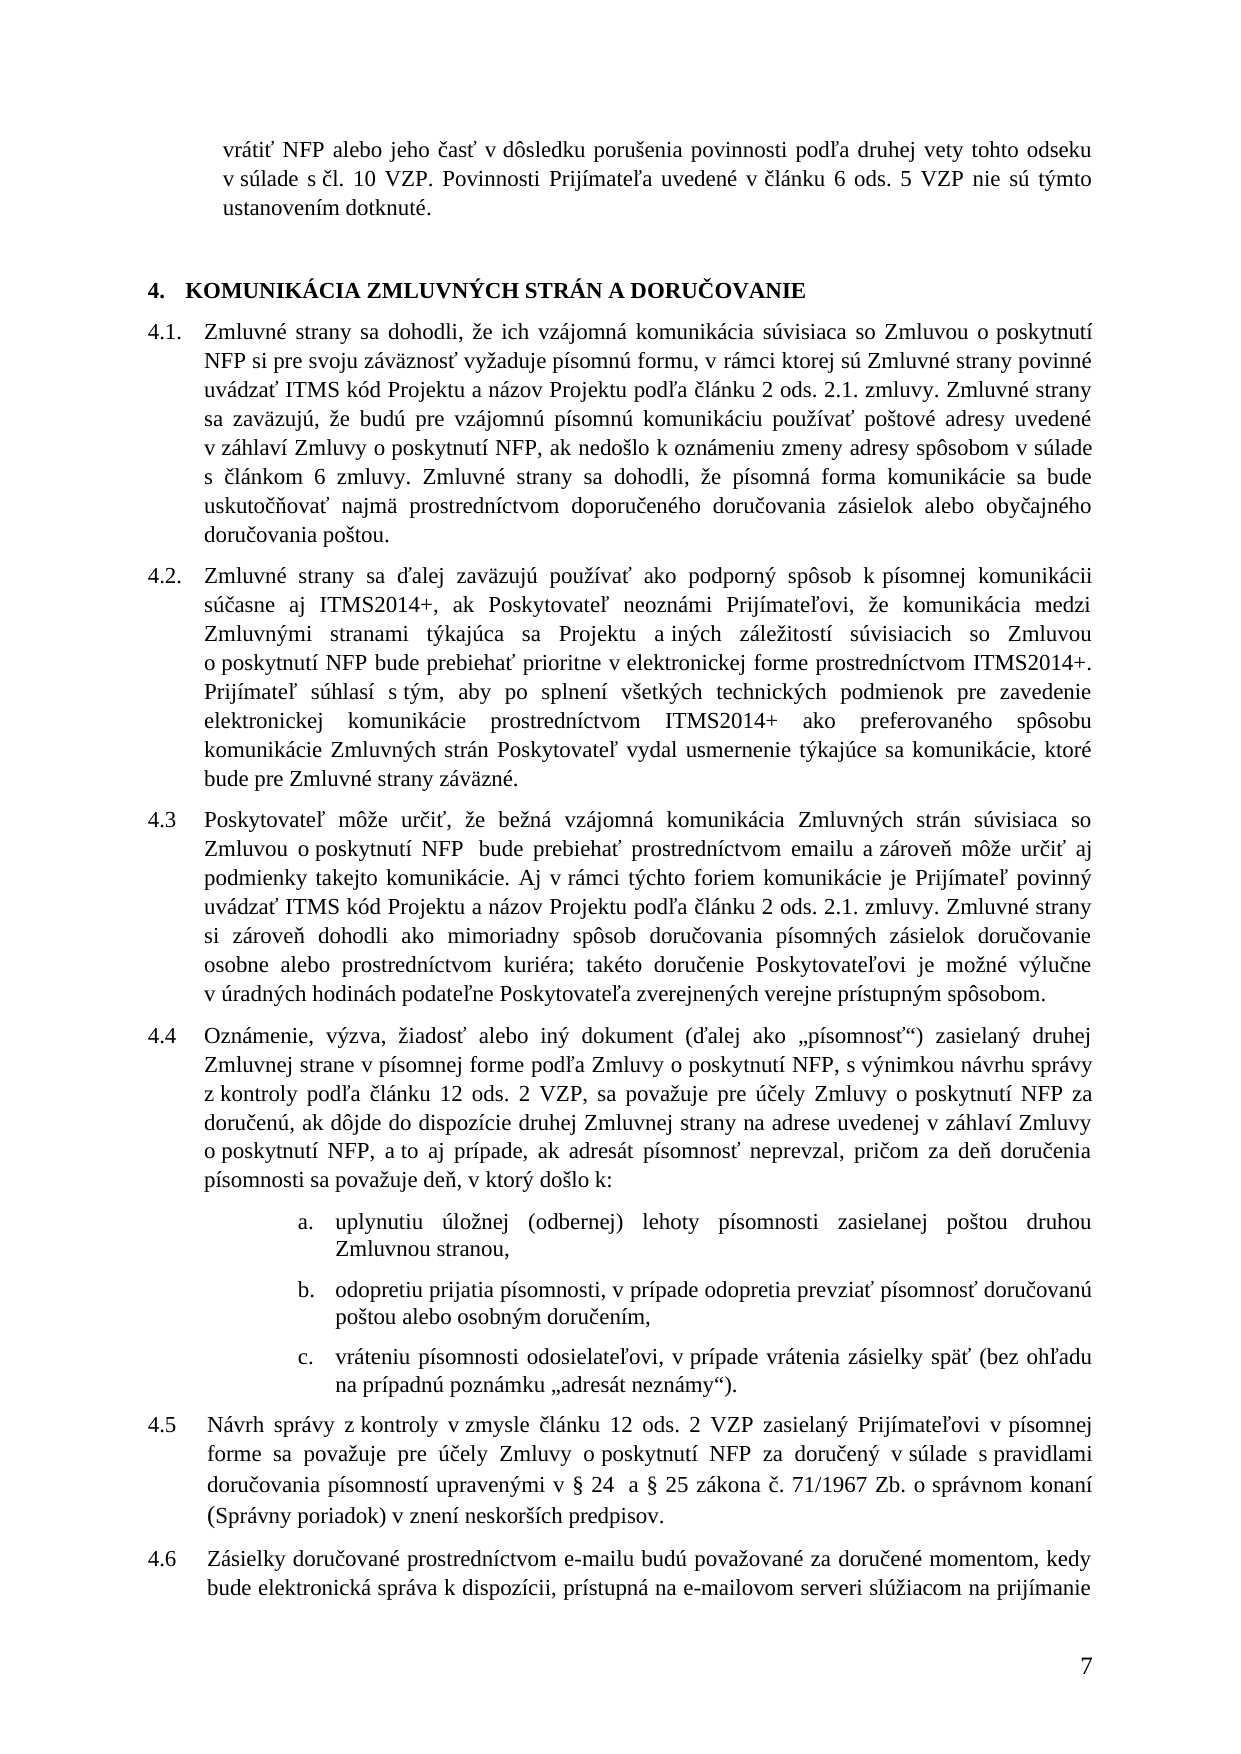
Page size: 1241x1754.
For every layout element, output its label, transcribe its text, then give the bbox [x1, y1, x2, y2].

list odopretiu prijatia písomnosti, v prípade odopretia prevziať písomnosť doručovanú poštou alebo osobným doručením, [298, 1276, 1092, 1329]
list uplynutiu úložnej (odbernej) lehoty písomnosti zasielanej poštou druhou Zmluvnou stranou, [298, 1208, 1092, 1262]
text 4.3 Poskytovateľ môže určiť, že bežná vzájomná komunikácia Zmluvných strán súvisiaca so Zmluvou o poskytnutí NFP bude prebiehať prostredníctvom emailu a zároveň môže určiť aj podmienky takejto komunikácie. Aj v rámci týchto foriem komunikácie je Prijímateľ povinný uvádzať ITMS kód Projektu a názov Projektu podľa článku 2 ods. 2.1. zmluvy. Zmluvné strany si zároveň dohodli ako mimoriadny spôsob doručovania písomných zásielok doručovanie osobne alebo prostredníctvom kuriéra; takéto doručenie Poskytovateľovi je možné výlučne v úradných hodinách podateľne Poskytovateľa zverejnených verejne prístupným spôsobom. [148, 806, 1092, 1007]
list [148, 136, 1092, 220]
text 4.2. Zmluvné strany sa ďalej zaväzujú používať ako podporný spôsob k písomnej komunikácii súčasne aj ITMS2014+, ak Poskytovateľ neoznámi Prijímateľovi, že komunikácia medzi Zmluvnými stranami týkajúca sa Projektu a iných záležitostí súvisiacich so Zmluvou o poskytnutí NFP bude prebiehať prioritne v elektronickej forme prostredníctvom ITMS2014+. Prijímateľ súhlasí s tým, aby po splnení všetkých technických podmienok pre zavedenie elektronickej komunikácie prostredníctvom ITMS2014+ ako preferovaného spôsobu komunikácie Zmluvných strán Poskytovateľ vydal usmernenie týkajúce sa komunikácie, ktoré bude pre Zmluvné strany záväzné. [148, 562, 1092, 791]
text 4.4 Oznámenie, výzva, žiadosť alebo iný dokument (ďalej ako „písomnosť“) zasielaný druhej Zmluvnej strane v písomnej forme podľa Zmluvy o poskytnutí NFP, s výnimkou návrhu správy z kontroly podľa článku 12 ods. 2 VZP, sa považuje pre účely Zmluvy o poskytnutí NFP za doručenú, ak dôjde do dispozície druhej Zmluvnej strany na adrese uvedenej v záhlaví Zmluvy o poskytnutí NFP, a to aj prípade, ak adresát písomnosť neprevzal, pričom za deň doručenia písomnosti sa považuje deň, v ktorý došlo k: [148, 1022, 1092, 1193]
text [148, 1544, 1092, 1600]
text 4.5 Návrh správy z kontroly v zmysle článku 12 ods. 2 VZP zasielaný Prijímateľovi v písomnej forme sa považuje pre účely Zmluvy o poskytnutí NFP za doručený v súlade s pravidlami doručovania písomností upravenými v § 24 a § 25 zákona č. 71/1967 Zb. o správnom konaní (Správny poriadok) v znení neskorších predpisov. [148, 1411, 1092, 1529]
subtitle KOMUNIKÁCIA ZMLUVNÝCH STRÁN A DORUČOVANIE [148, 277, 1092, 303]
text 4.1. Zmluvné strany sa dohodli, že ich vzájomná komunikácia súvisiaca so Zmluvou o poskytnutí NFP si pre svoju záväznosť vyžaduje písomnú formu, v rámci ktorej sú Zmluvné strany povinné uvádzať ITMS kód Projektu a názov Projektu podľa článku 2 ods. 2.1. zmluvy. Zmluvné strany sa zaväzujú, že budú pre vzájomnú písomnú komunikáciu používať poštové adresy uvedené v záhlaví Zmluvy o poskytnutí NFP, ak nedošlo k oznámeniu zmeny adresy spôsobom v súlade s článkom 6 zmluvy. Zmluvné strany sa dohodli, že písomná forma komunikácie sa bude uskutočňovať najmä prostredníctvom doporučeného doručovania zásielok alebo obyčajného doručovania poštou. [148, 318, 1092, 547]
list vráteniu písomnosti odosielateľovi, v prípade vrátenia zásielky späť (bez ohľadu na prípadnú poznámku „adresát neznámy“). [298, 1343, 1092, 1397]
